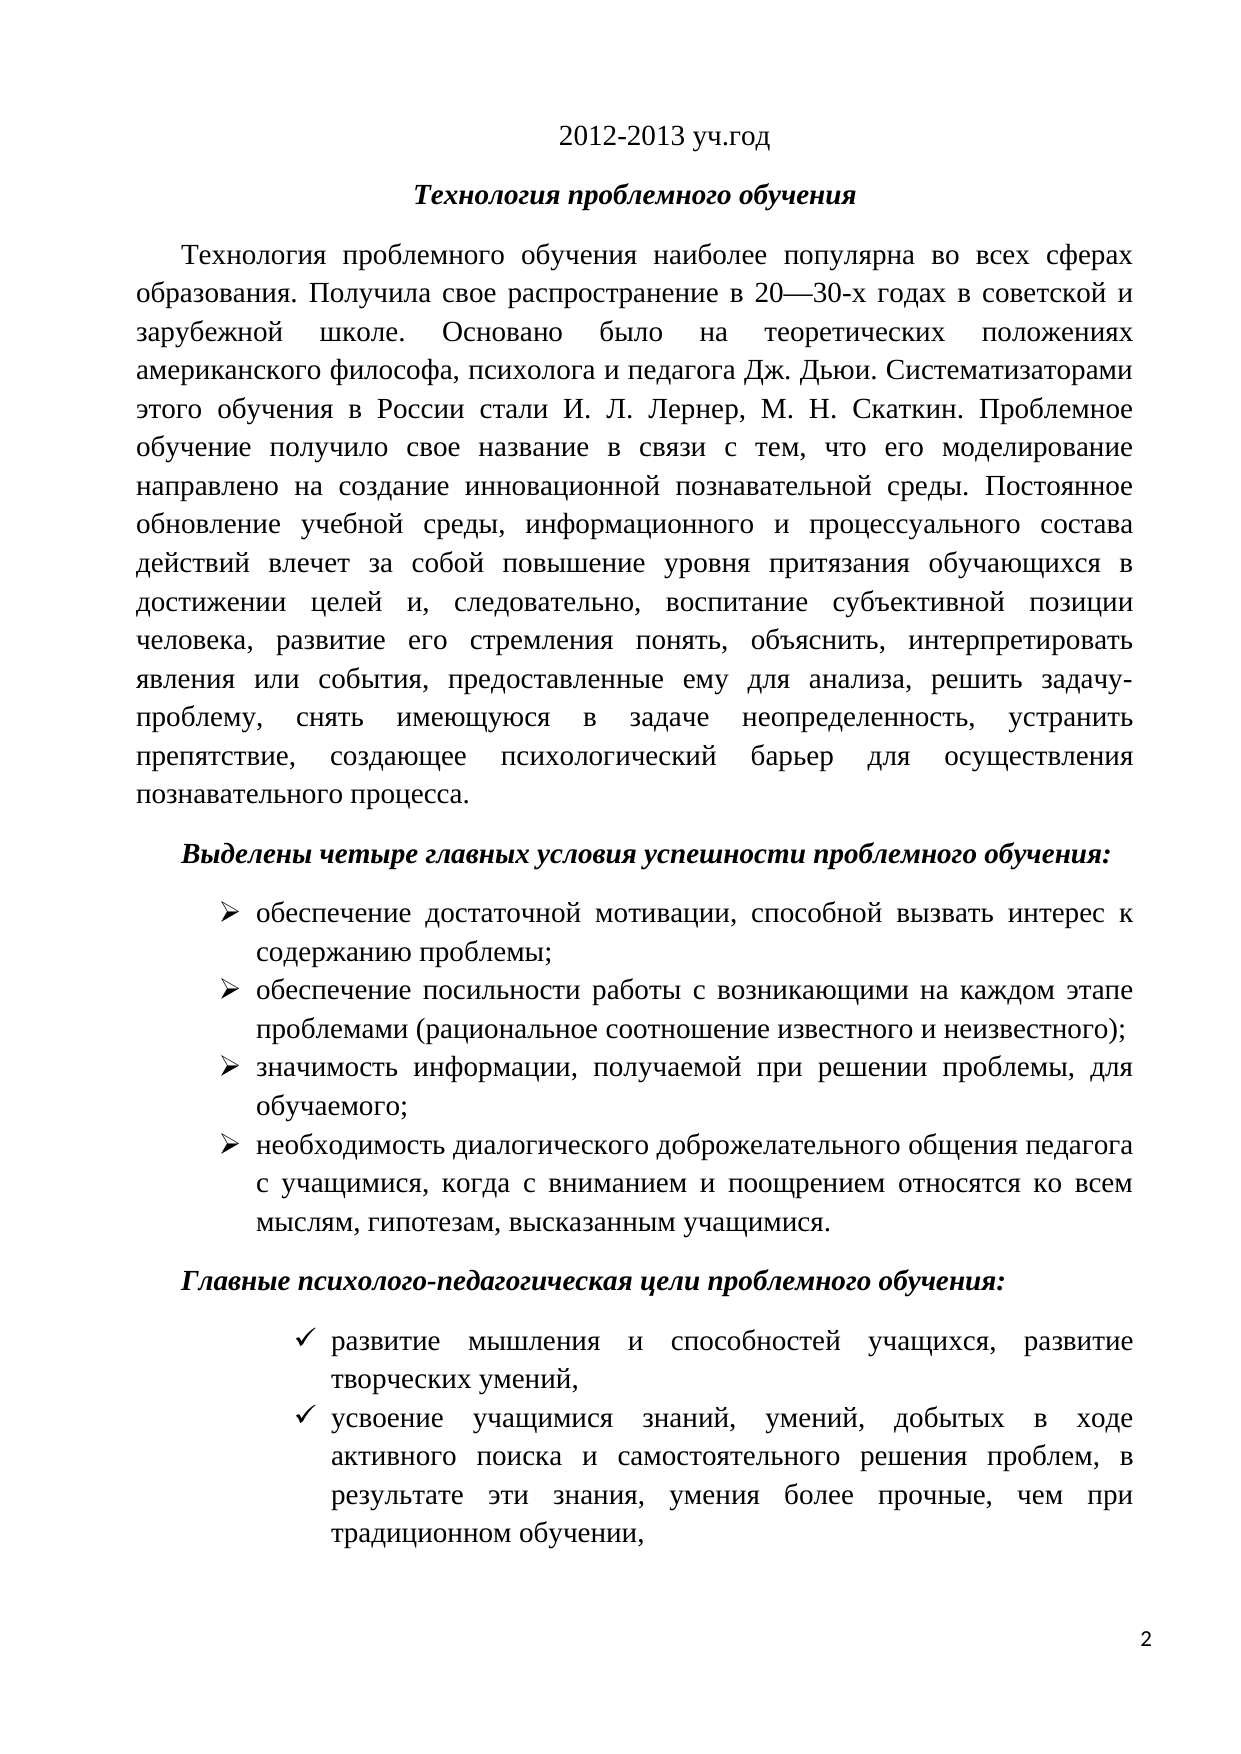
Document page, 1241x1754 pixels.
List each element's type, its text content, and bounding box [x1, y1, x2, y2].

text Главные психолого-педагогическая цели проблемного обучения: [136, 1263, 1134, 1297]
text Технология проблемного обучения [136, 177, 1134, 211]
text Выделены четыре главных условия успешности проблемного обучения: [136, 836, 1134, 869]
text 2012-2013 уч.год [177, 118, 1152, 152]
list усвоение учащимися знаний, умений, добытых в ходе активного поиска и самостоятельного решения проблем, в результате эти знания, умения более прочные, чем при традиционном обучении, [293, 1400, 1134, 1549]
text Технология проблемного обучения наиболее популярна во всех сферах образования. Получила свое распространение в 20—30-х годах в советской и зарубежной школе. Основано было на теоретических положениях американского философа, психолога и педагога Дж. Дьюи. Систематизаторами этого обучения в России стали И. Л. Лернер, М. Н. Скаткин. Проблемное обучение получило свое название в связи с тем, что его моделирование направлено на создание инновационной познавательной среды. Постоянное обновление учебной среды, информационного и процессуального состава действий влечет за собой повышение уровня притязания обучающихся в достижении целей и, следовательно, воспитание субъективной позиции человека, развитие его стремления понять, объяснить, интерпретировать явления или события, предоставленные ему для анализа, решить задачу-проблему, снять имеющуюся в задаче неопределенность, устранить препятствие, создающее психологический барьер для осуществления познавательного процесса. [136, 237, 1134, 810]
list необходимость диалогического доброжелательного общения педагога с учащимися, когда с вниманием и поощрением относятся ко всем мыслям, гипотезам, высказанным учащимися. [218, 1127, 1134, 1237]
list развитие мышления и способностей учащихся, развитие творческих умений, [293, 1323, 1134, 1395]
list обеспечение посильности работы с возникающими на каждом этапе проблемами (рациональное соотношение известного и неизвестного); [218, 972, 1134, 1044]
list значимость информации, получаемой при решении проблемы, для обучаемого; [218, 1049, 1134, 1122]
list обеспечение достаточной мотивации, способной вызвать интерес к содержанию проблемы; [218, 895, 1134, 967]
